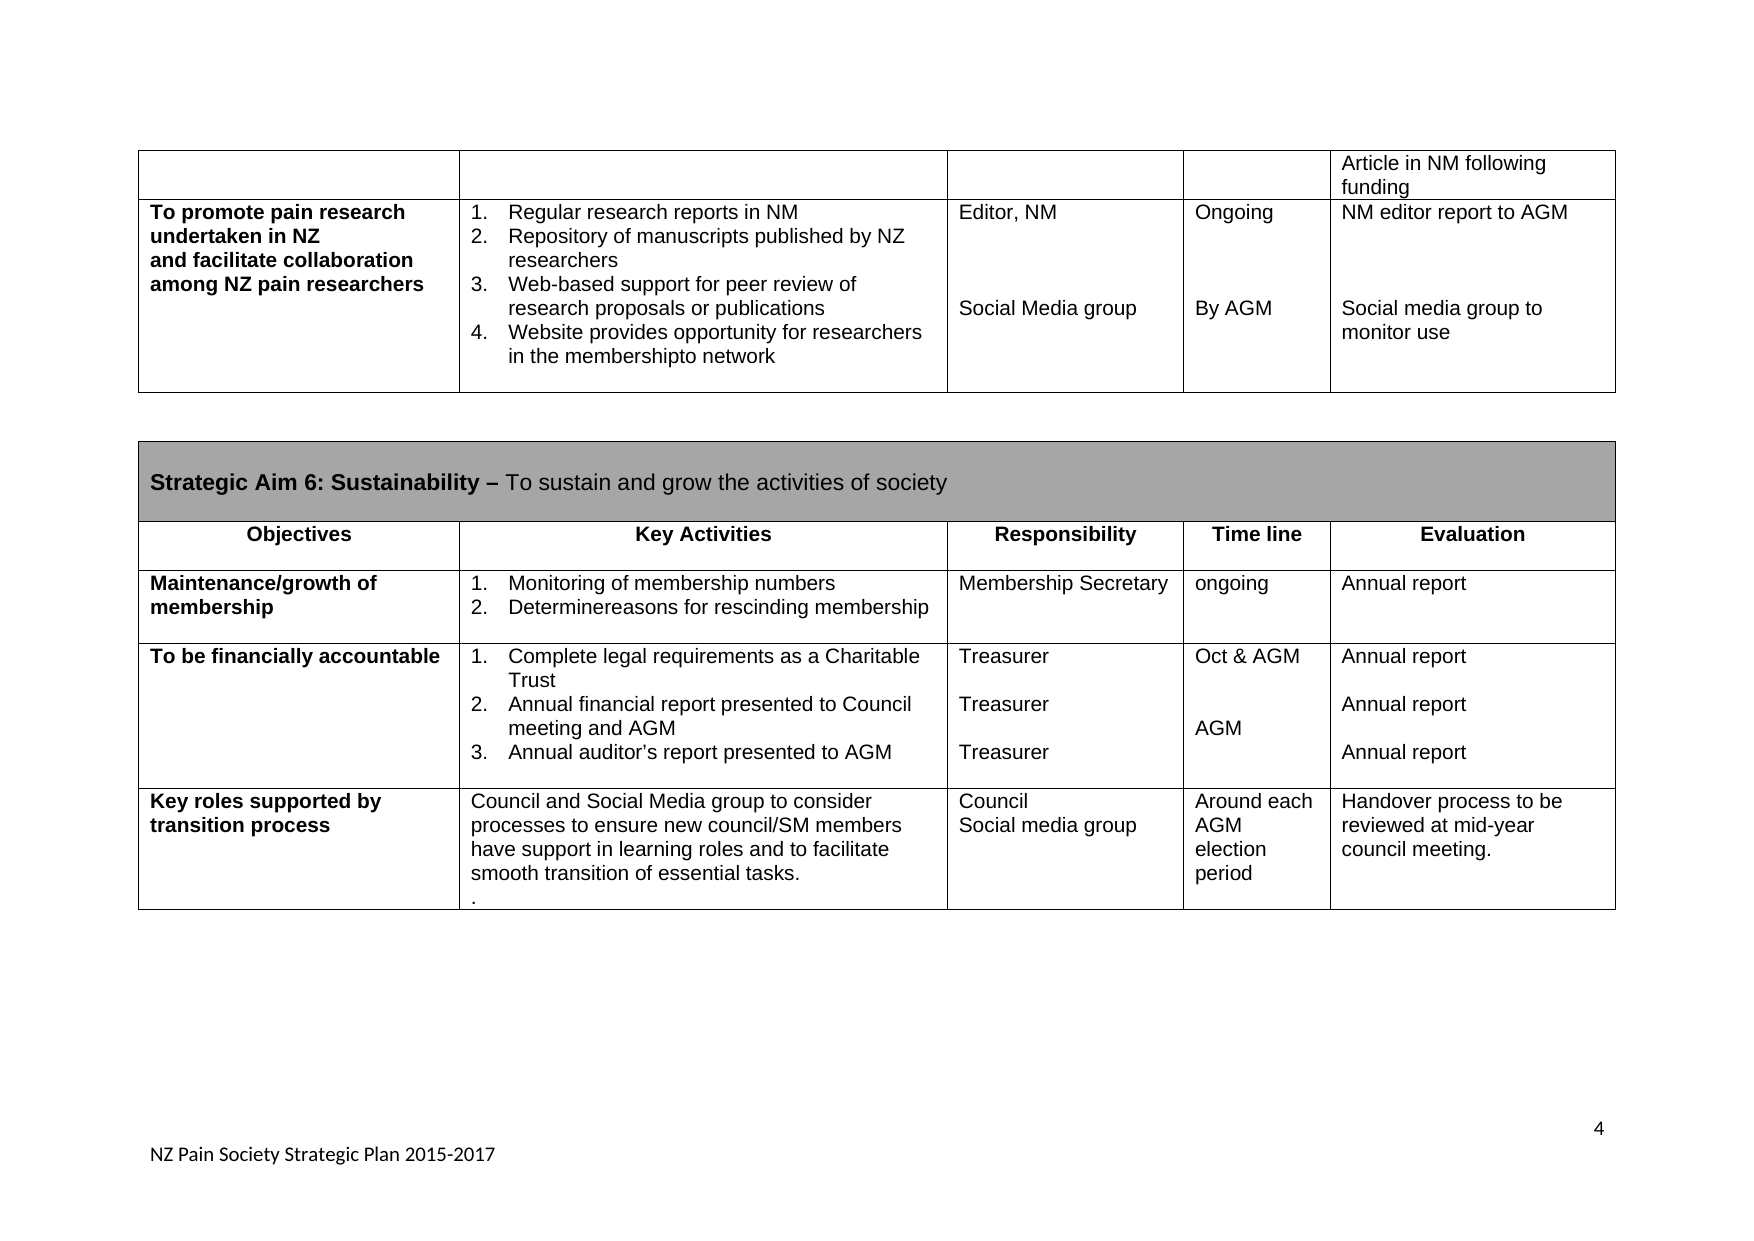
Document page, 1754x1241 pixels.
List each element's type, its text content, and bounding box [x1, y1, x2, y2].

table_cell Responsibility [948, 522, 1183, 570]
table_cell Annual report Annual report Annual report [1331, 644, 1615, 788]
table_cell Evaluation [1331, 522, 1615, 570]
table_cell Oct & AGM AGM [1184, 644, 1330, 788]
table_cell Regular research reports in NM Repository of manuscripts published by NZ researchers Web-based support for peer review of research proposals or publications Website provides opportunity for researchers in the membershipto network [460, 200, 947, 392]
table_cell Key roles supported by transition process [139, 789, 459, 909]
table_cell To be financially accountable [139, 644, 459, 788]
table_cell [460, 151, 947, 199]
table_cell ongoing [1184, 571, 1330, 643]
table_cell NM editor report to AGM Social media group to monitor use [1331, 200, 1615, 392]
table_cell Complete legal requirements as a Charitable Trust Annual financial report presented to Council meeting and AGM Annual auditor’s report presented to AGM [460, 644, 947, 788]
table_cell To promote pain research undertaken in NZ and facilitate collaboration among NZ pain researchers [139, 200, 459, 392]
table_cell Monitoring of membership numbers Determinereasons for rescinding membership [460, 571, 947, 643]
table_cell Handover process to be reviewed at mid-year council meeting. [1331, 789, 1615, 909]
table_cell Council and Social Media group to consider processes to ensure new council/SM members have support in learning roles and to facilitate smooth transition of essential tasks. . [460, 789, 947, 909]
table_cell Annual report [1331, 571, 1615, 643]
table_cell Objectives [139, 522, 459, 570]
table_cell Editor, NM Social Media group [948, 200, 1183, 392]
table_cell Ongoing By AGM [1184, 200, 1330, 392]
table_header Strategic Aim 6: Sustainability – To sustain and grow the activities of society [139, 442, 1615, 521]
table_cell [1331, 151, 1615, 199]
table_cell Membership Secretary [948, 571, 1183, 643]
table_cell Time line [1184, 522, 1330, 570]
table_cell Maintenance/growth of membership [139, 571, 459, 643]
table_cell Key Activities [460, 522, 947, 570]
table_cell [139, 151, 459, 199]
table_cell Around each AGM election period [1184, 789, 1330, 909]
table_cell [948, 151, 1183, 199]
table_cell Council Social media group [948, 789, 1183, 909]
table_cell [1184, 151, 1330, 199]
table_cell Treasurer Treasurer Treasurer [948, 644, 1183, 788]
